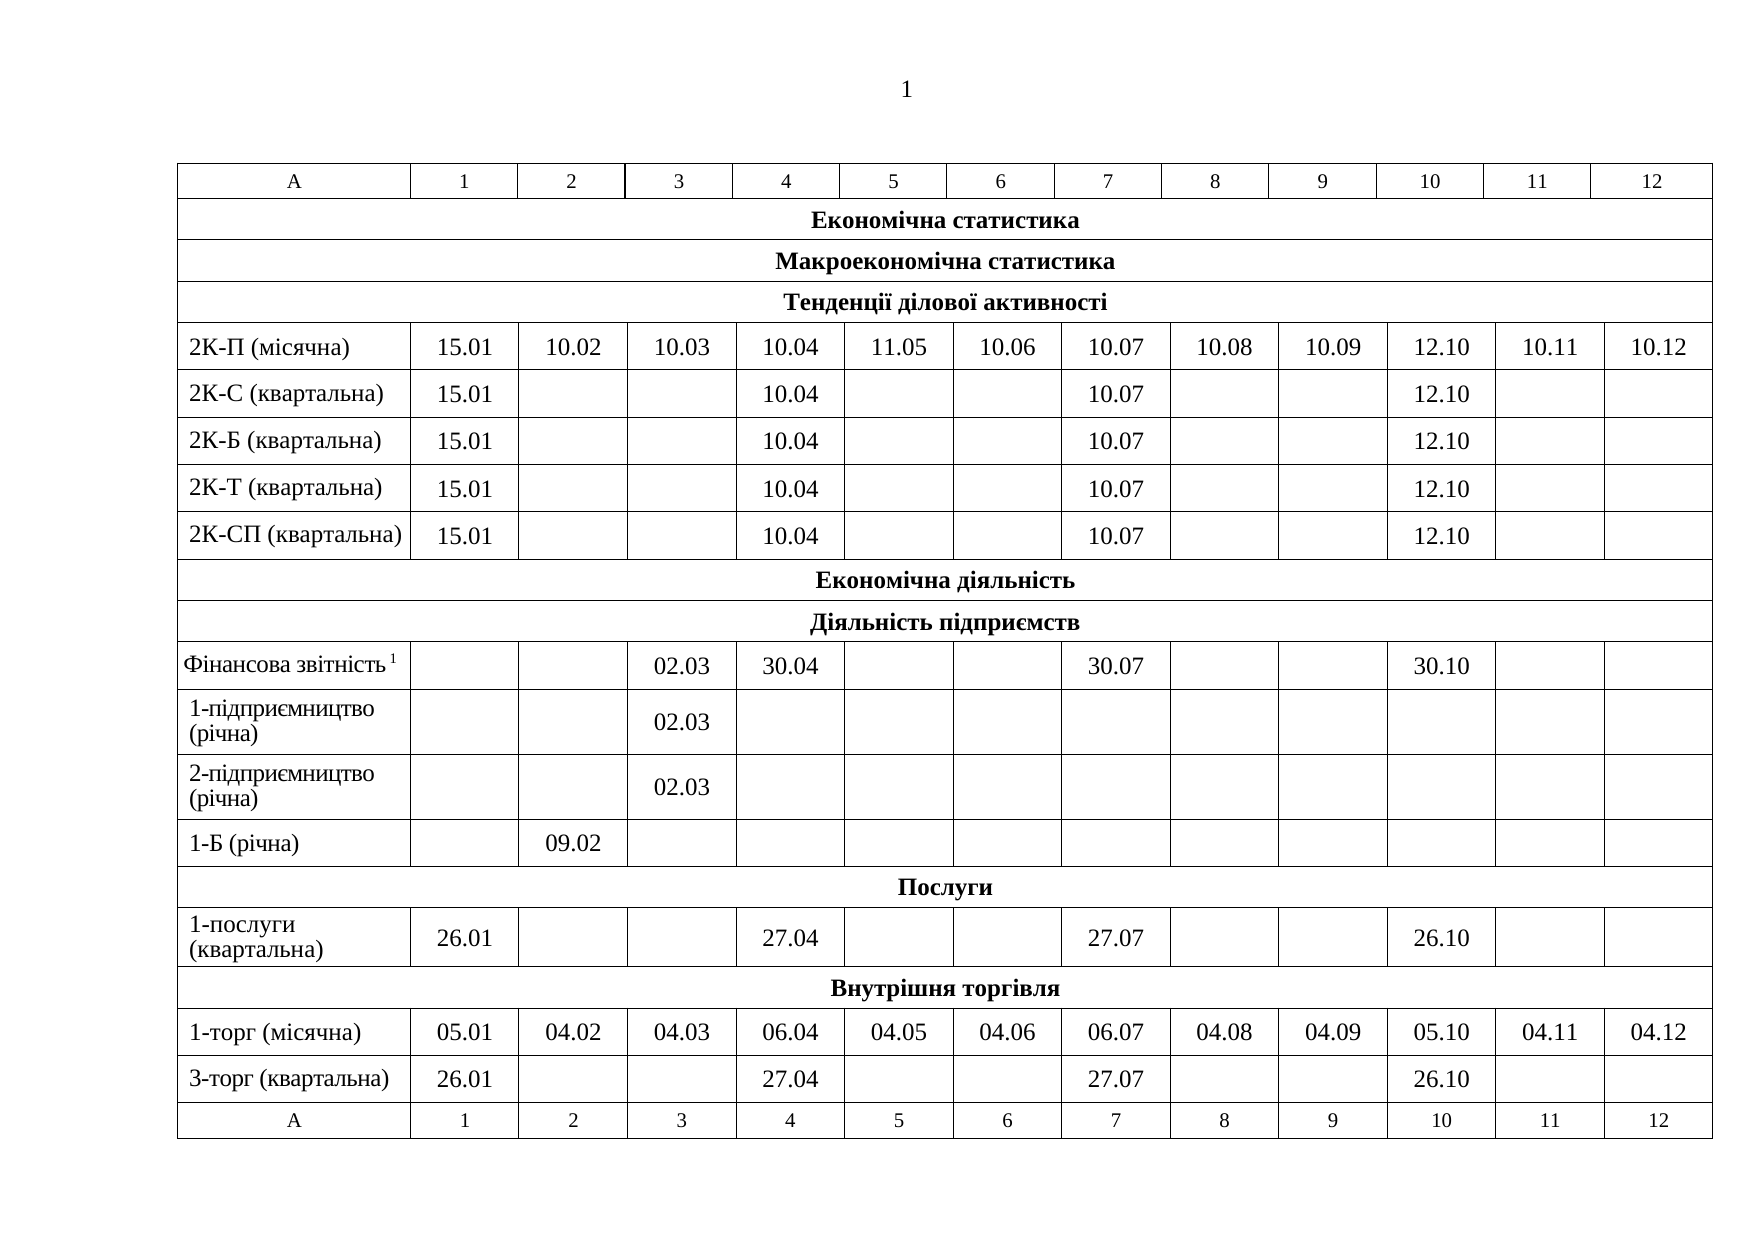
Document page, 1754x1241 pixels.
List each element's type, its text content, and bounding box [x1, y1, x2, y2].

table_cell 30.04 [737, 642, 844, 688]
table_cell 10 [1388, 1103, 1495, 1137]
table_cell [737, 820, 844, 866]
table_cell [1605, 820, 1712, 866]
table_cell [1496, 370, 1604, 417]
table_cell 10.07 [1062, 512, 1170, 558]
table_cell [628, 820, 736, 866]
table_cell 10.04 [737, 512, 844, 558]
table_cell 27.07 [1062, 908, 1170, 966]
table_cell [845, 465, 953, 511]
table_header 4 [733, 164, 839, 198]
table_cell 02.03 [628, 755, 736, 818]
table_cell [1279, 642, 1387, 688]
table_cell Економічна статистика [178, 199, 1712, 239]
table_cell [1605, 755, 1712, 818]
table_cell [845, 642, 953, 688]
table_cell [1171, 418, 1278, 464]
table_cell [519, 755, 627, 818]
table_cell Діяльність підприємств [178, 601, 1712, 641]
table_header 10 [1377, 164, 1483, 198]
table_cell [737, 690, 844, 753]
table_cell [1496, 465, 1604, 511]
table_cell 2-підприємництво (річна) [178, 755, 410, 818]
table_cell [1605, 642, 1712, 688]
table_cell 1-торг (місячна) [178, 1009, 410, 1055]
table_cell [1496, 418, 1604, 464]
table_cell [1279, 1056, 1387, 1102]
table_cell [845, 690, 953, 753]
table_cell [954, 418, 1061, 464]
table_cell 10.11 [1496, 323, 1604, 369]
table_cell 1-послуги (квартальна) [178, 908, 410, 966]
table_header 3 [626, 164, 732, 198]
table_cell [1279, 908, 1387, 966]
table_cell [954, 690, 1061, 753]
table_cell [1171, 370, 1278, 417]
table_cell 1-Б (річна) [178, 820, 410, 866]
table_cell 26.01 [411, 1056, 518, 1102]
table_cell [1605, 908, 1712, 966]
table_cell Економічна діяльність [178, 560, 1712, 600]
table_cell 15.01 [411, 418, 518, 464]
table_cell [1171, 465, 1278, 511]
table_cell 15.01 [411, 512, 518, 558]
table_cell 8 [1171, 1103, 1278, 1137]
table_cell 10.04 [737, 323, 844, 369]
table_cell [1171, 690, 1278, 753]
table_cell [1279, 370, 1387, 417]
table_cell 10.07 [1062, 370, 1170, 417]
table_cell 10.08 [1171, 323, 1278, 369]
table_cell [628, 418, 736, 464]
table_cell 30.10 [1388, 642, 1495, 688]
table_cell 04.02 [519, 1009, 627, 1055]
table_cell 10.04 [737, 418, 844, 464]
table_cell 10.04 [737, 465, 844, 511]
table_cell [628, 908, 736, 966]
table_cell [845, 908, 953, 966]
table_cell [1171, 512, 1278, 558]
table_cell [1279, 418, 1387, 464]
table_cell [954, 465, 1061, 511]
table_cell [1496, 642, 1604, 688]
table_cell 15.01 [411, 323, 518, 369]
table_cell 9 [1279, 1103, 1387, 1137]
table_header 11 [1484, 164, 1590, 198]
table_cell [628, 1056, 736, 1102]
table_cell [519, 1056, 627, 1102]
table_header 2 [518, 164, 624, 198]
table_cell 10.02 [519, 323, 627, 369]
table_cell [519, 908, 627, 966]
table_cell [1388, 820, 1495, 866]
table_cell [845, 512, 953, 558]
table_cell [1605, 1056, 1712, 1102]
table_cell [1171, 1056, 1278, 1102]
table_cell 10.07 [1062, 418, 1170, 464]
table_cell 12.10 [1388, 512, 1495, 558]
table_cell [411, 755, 518, 818]
table_cell [1279, 465, 1387, 511]
table_cell 04.12 [1605, 1009, 1712, 1055]
table_cell [954, 370, 1061, 417]
table_cell [954, 755, 1061, 818]
table_cell 10.12 [1605, 323, 1712, 369]
table_cell 02.03 [628, 642, 736, 688]
table_cell 6 [954, 1103, 1061, 1137]
table_header 5 [840, 164, 946, 198]
table_cell 12.10 [1388, 465, 1495, 511]
table_cell 04.05 [845, 1009, 953, 1055]
table_cell 11 [1496, 1103, 1604, 1137]
table_cell Внутрішня торгівля [178, 967, 1712, 1007]
table_cell [845, 418, 953, 464]
table_cell 5 [845, 1103, 953, 1137]
table_cell 04.11 [1496, 1009, 1604, 1055]
table_header 9 [1269, 164, 1376, 198]
table_cell [954, 512, 1061, 558]
table_cell [519, 642, 627, 688]
table_cell 02.03 [628, 690, 736, 753]
table_cell [954, 908, 1061, 966]
table_cell [411, 820, 518, 866]
table_cell 2К-СП (квартальна) [178, 512, 410, 558]
table_cell 2 [519, 1103, 627, 1137]
table_cell 1 [411, 1103, 518, 1137]
table_cell Макроекономічна статистика [178, 240, 1712, 281]
table_cell [1062, 820, 1170, 866]
table_cell 30.07 [1062, 642, 1170, 688]
table_cell 15.01 [411, 370, 518, 417]
table_cell [1388, 690, 1495, 753]
table_cell 10.07 [1062, 323, 1170, 369]
table_cell 26.10 [1388, 908, 1495, 966]
table_header 7 [1055, 164, 1161, 198]
table_cell 11.05 [845, 323, 953, 369]
table_cell 10.04 [737, 370, 844, 417]
table_cell [1062, 690, 1170, 753]
table_cell 12 [1605, 1103, 1712, 1137]
table_cell [954, 820, 1061, 866]
table_cell [845, 1056, 953, 1102]
table_cell [954, 642, 1061, 688]
table_cell 12.10 [1388, 370, 1495, 417]
table_cell [411, 642, 518, 688]
table_cell [1171, 820, 1278, 866]
table_cell 2К-Т (квартальна) [178, 465, 410, 511]
table_cell [1496, 690, 1604, 753]
table_cell [519, 512, 627, 558]
table_cell [954, 1056, 1061, 1102]
table_cell 4 [737, 1103, 844, 1137]
table_cell 10.07 [1062, 465, 1170, 511]
table_cell 7 [1062, 1103, 1170, 1137]
table_cell [845, 370, 953, 417]
table_cell [1279, 755, 1387, 818]
table_cell 04.08 [1171, 1009, 1278, 1055]
table_cell [628, 465, 736, 511]
table_cell [1496, 755, 1604, 818]
table_cell [1605, 418, 1712, 464]
table_cell 15.01 [411, 465, 518, 511]
table_cell [1279, 512, 1387, 558]
table_header 8 [1162, 164, 1268, 198]
table_cell [1171, 908, 1278, 966]
table_cell [1171, 755, 1278, 818]
table_cell [411, 690, 518, 753]
table_cell 10.09 [1279, 323, 1387, 369]
table_cell [1496, 1056, 1604, 1102]
table_cell 04.03 [628, 1009, 736, 1055]
table_cell [1171, 642, 1278, 688]
table_cell 04.06 [954, 1009, 1061, 1055]
table_cell [1279, 820, 1387, 866]
table_cell [1605, 512, 1712, 558]
table_cell 09.02 [519, 820, 627, 866]
table_cell А [178, 1103, 410, 1137]
table_header А [178, 164, 410, 198]
table_cell 12.10 [1388, 418, 1495, 464]
table_cell [1496, 908, 1604, 966]
table_cell [628, 512, 736, 558]
table_cell 2К-С (квартальна) [178, 370, 410, 417]
table_cell 05.10 [1388, 1009, 1495, 1055]
table_cell 26.10 [1388, 1056, 1495, 1102]
table_cell 2К-П (місячна) [178, 323, 410, 369]
table_cell [1496, 820, 1604, 866]
table_cell [1605, 465, 1712, 511]
table_cell 10.03 [628, 323, 736, 369]
table_header 1 [411, 164, 517, 198]
table_cell [519, 418, 627, 464]
table_header 6 [947, 164, 1054, 198]
table_cell 06.07 [1062, 1009, 1170, 1055]
table_cell [519, 465, 627, 511]
table_cell 26.01 [411, 908, 518, 966]
table_cell 27.07 [1062, 1056, 1170, 1102]
table_cell 04.09 [1279, 1009, 1387, 1055]
table_cell [845, 755, 953, 818]
table_cell [1279, 690, 1387, 753]
table_cell 12.10 [1388, 323, 1495, 369]
table_cell [519, 690, 627, 753]
table_cell 2К-Б (квартальна) [178, 418, 410, 464]
table_cell [1388, 755, 1495, 818]
table_cell [1605, 690, 1712, 753]
table_cell 3-торг (квартальна) [178, 1056, 410, 1102]
table_cell [628, 370, 736, 417]
table_cell [519, 370, 627, 417]
table_cell Послуги [178, 867, 1712, 907]
table_cell Тенденції ділової активності [178, 282, 1712, 322]
table_cell 1-підприємництво (річна) [178, 690, 410, 753]
table_cell [737, 755, 844, 818]
table_cell 06.04 [737, 1009, 844, 1055]
table_cell 10.06 [954, 323, 1061, 369]
table_cell 05.01 [411, 1009, 518, 1055]
table_cell [1605, 370, 1712, 417]
table_cell [1062, 755, 1170, 818]
table_cell Фінансова звітність 1 [178, 642, 410, 688]
table_header 12 [1591, 164, 1712, 198]
table_cell 27.04 [737, 908, 844, 966]
table_cell 3 [628, 1103, 736, 1137]
table_cell [1496, 512, 1604, 558]
table_cell [845, 820, 953, 866]
table_cell 27.04 [737, 1056, 844, 1102]
